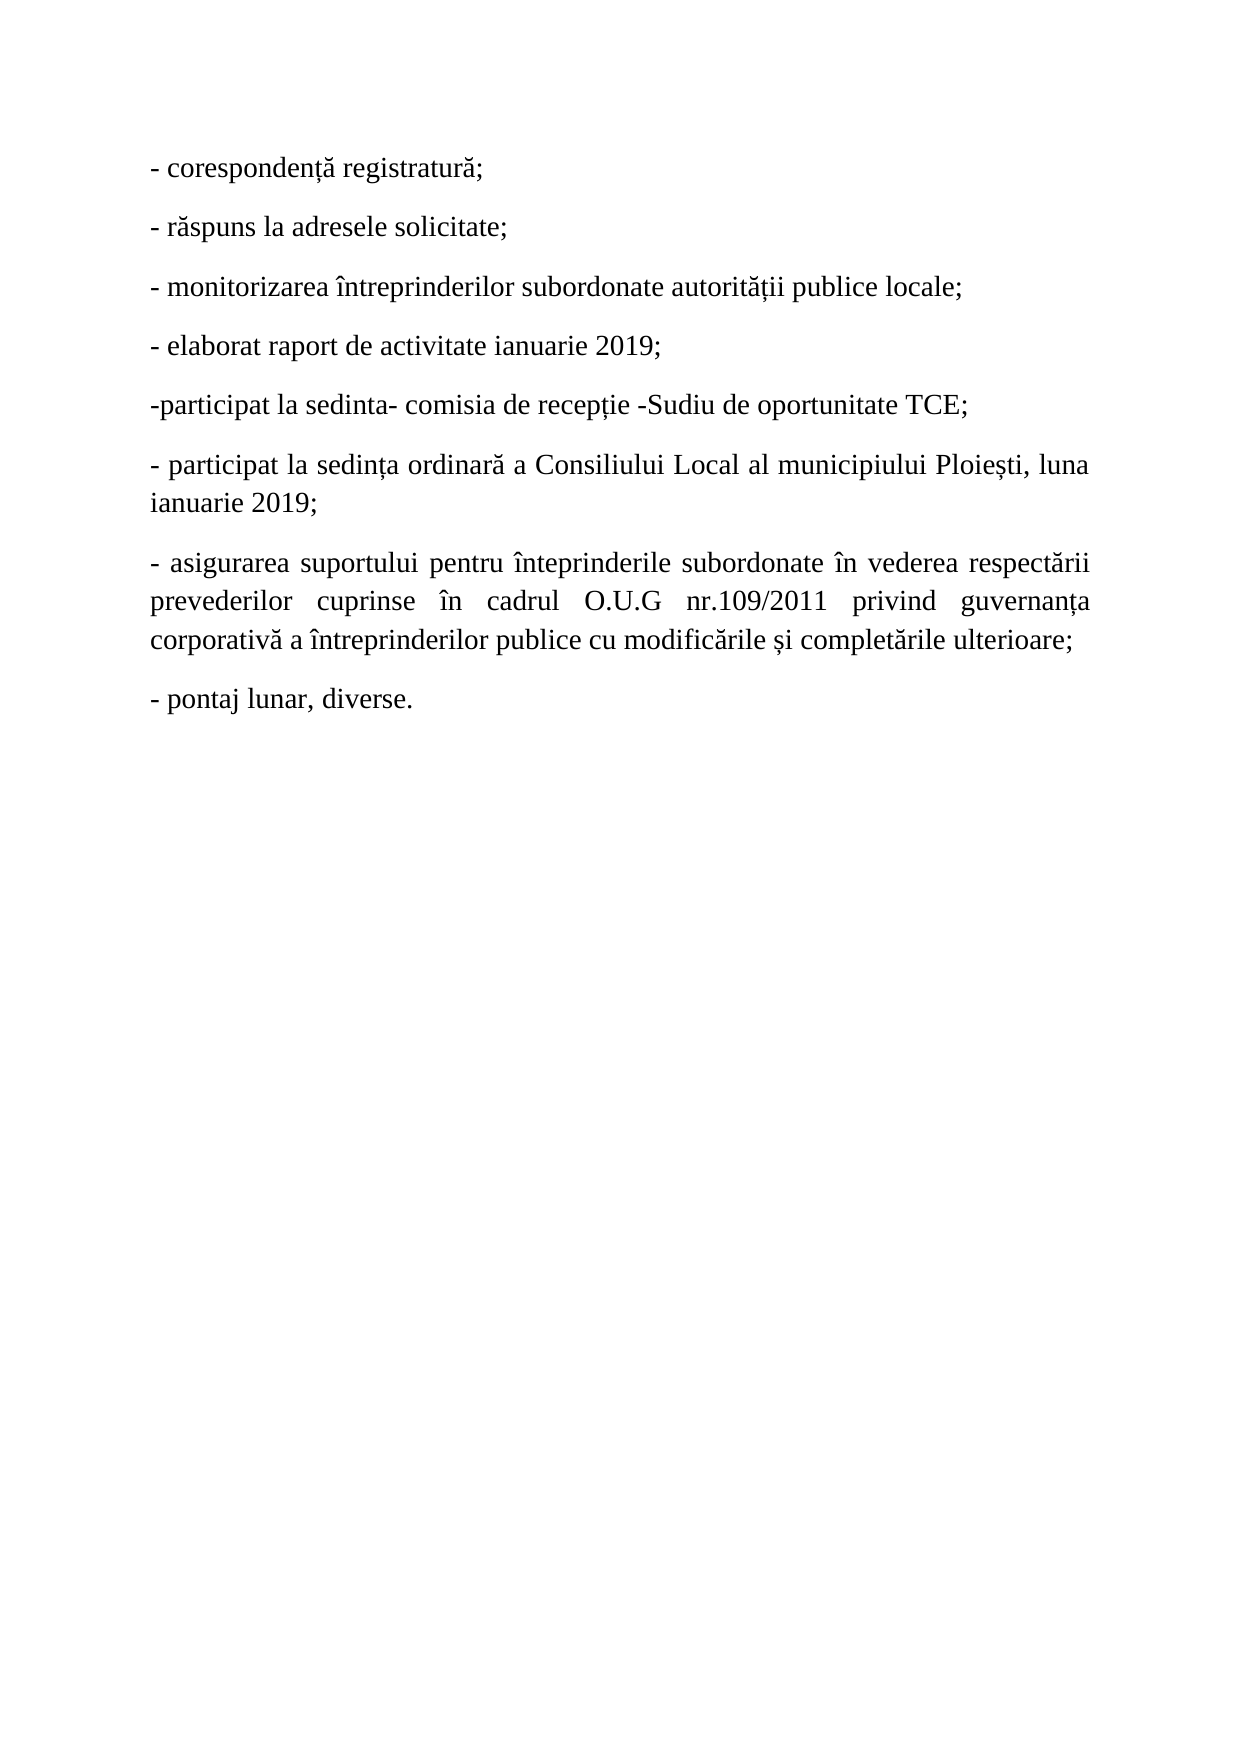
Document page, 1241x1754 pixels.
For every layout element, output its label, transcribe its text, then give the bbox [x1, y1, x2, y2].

text - răspuns la adresele solicitate; [150, 209, 1090, 243]
text -participat la sedinta- comisia de recepție -Sudiu de oportunitate TCE; [150, 387, 1090, 421]
text - participat la sedința ordinară a Consiliului Local al municipiului Ploiești, luna ianuarie 2019; [150, 447, 1090, 519]
text - corespondență registratură; [150, 150, 1090, 183]
text - asigurarea suportului pentru înteprinderile subordonate în vederea respectării prevederilor cuprinse în cadrul O.U.G nr.109/2011 privind guvernanța corporativă a întreprinderilor publice cu modificările și completările ulterioare; [150, 545, 1090, 655]
text - monitorizarea întreprinderilor subordonate autorității publice locale; [150, 269, 1090, 302]
text - pontaj lunar, diverse. [150, 681, 1090, 715]
text - elaborat raport de activitate ianuarie 2019; [150, 328, 1090, 362]
